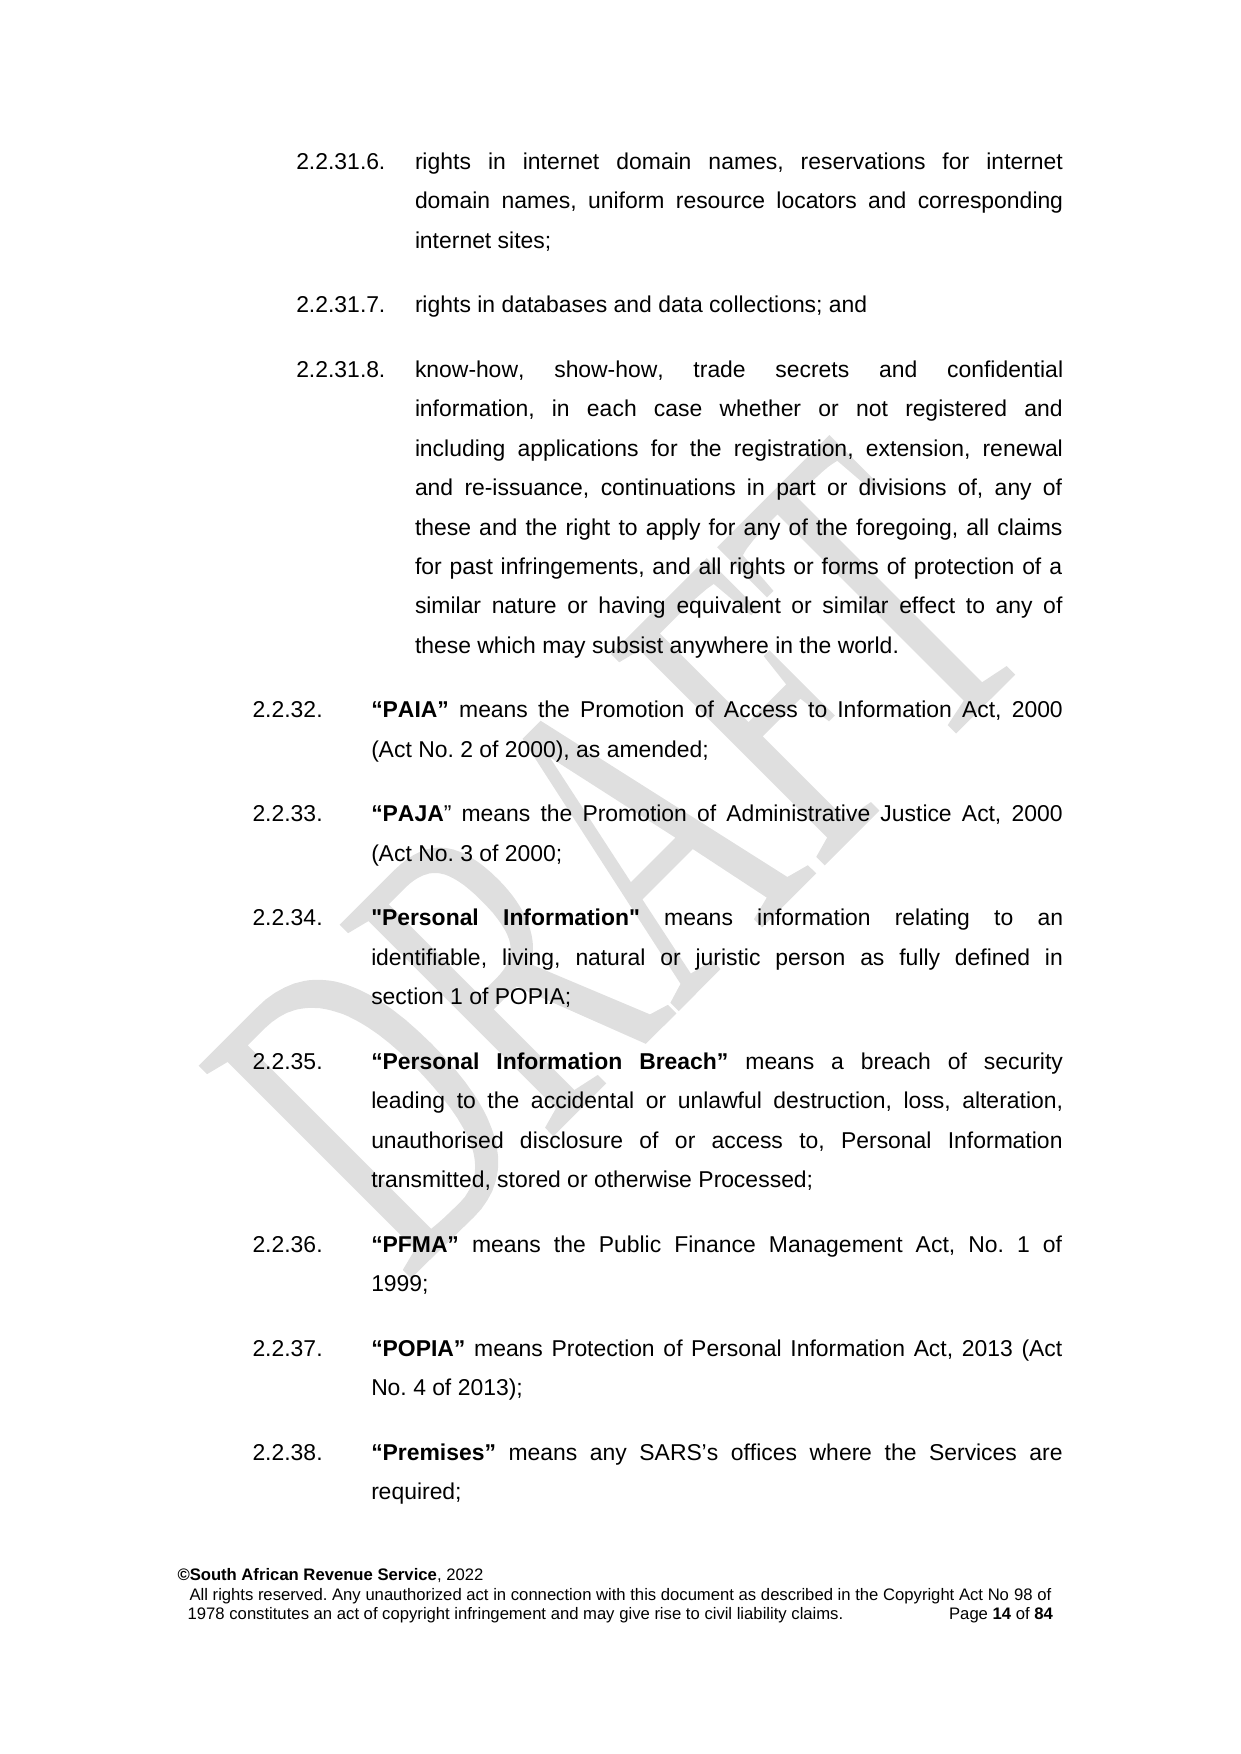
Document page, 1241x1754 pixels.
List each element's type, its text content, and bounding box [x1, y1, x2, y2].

list rights in internet domain names, reservations for internet domain names, uniform resource locators and corresponding internet sites; [296, 148, 1063, 253]
list know-how, show-how, trade secrets and confidential information, in each case whether or not registered and including applications for the registration, extension, renewal and re-issuance, continuations in part or divisions of, any of these and the right to apply for any of the foregoing, all claims for past infringements, and all rights or forms of protection of a similar nature or having equivalent or similar effect to any of these which may subsist anywhere in the world. [296, 356, 1063, 658]
list “PFMA” means the Public Finance Management Act, No. 1 of 1999; [252, 1231, 1063, 1297]
list “PAIA” means the Promotion of Access to Information Act, 2000 (Act No. 2 of 2000), as amended; [252, 696, 1063, 762]
list “POPIA” means Protection of Personal Information Act, 2013 (Act No. 4 of 2013); [252, 1335, 1063, 1401]
list "Personal Information" means information relating to an identifiable, living, natural or juristic person as fully defined in section 1 of POPIA; [252, 904, 1063, 1010]
list “Premises” means any SARS’s offices where the Services are required; [252, 1439, 1063, 1504]
list “PAJA” means the Promotion of Administrative Justice Act, 2000 (Act No. 3 of 2000; [252, 800, 1063, 866]
list rights in databases and data collections; and [296, 291, 1063, 317]
list “Personal Information Breach” means a breach of security leading to the accidental or unlawful destruction, loss, alteration, unauthorised disclosure of or access to, Personal Information transmitted, stored or otherwise Processed; [252, 1048, 1063, 1193]
